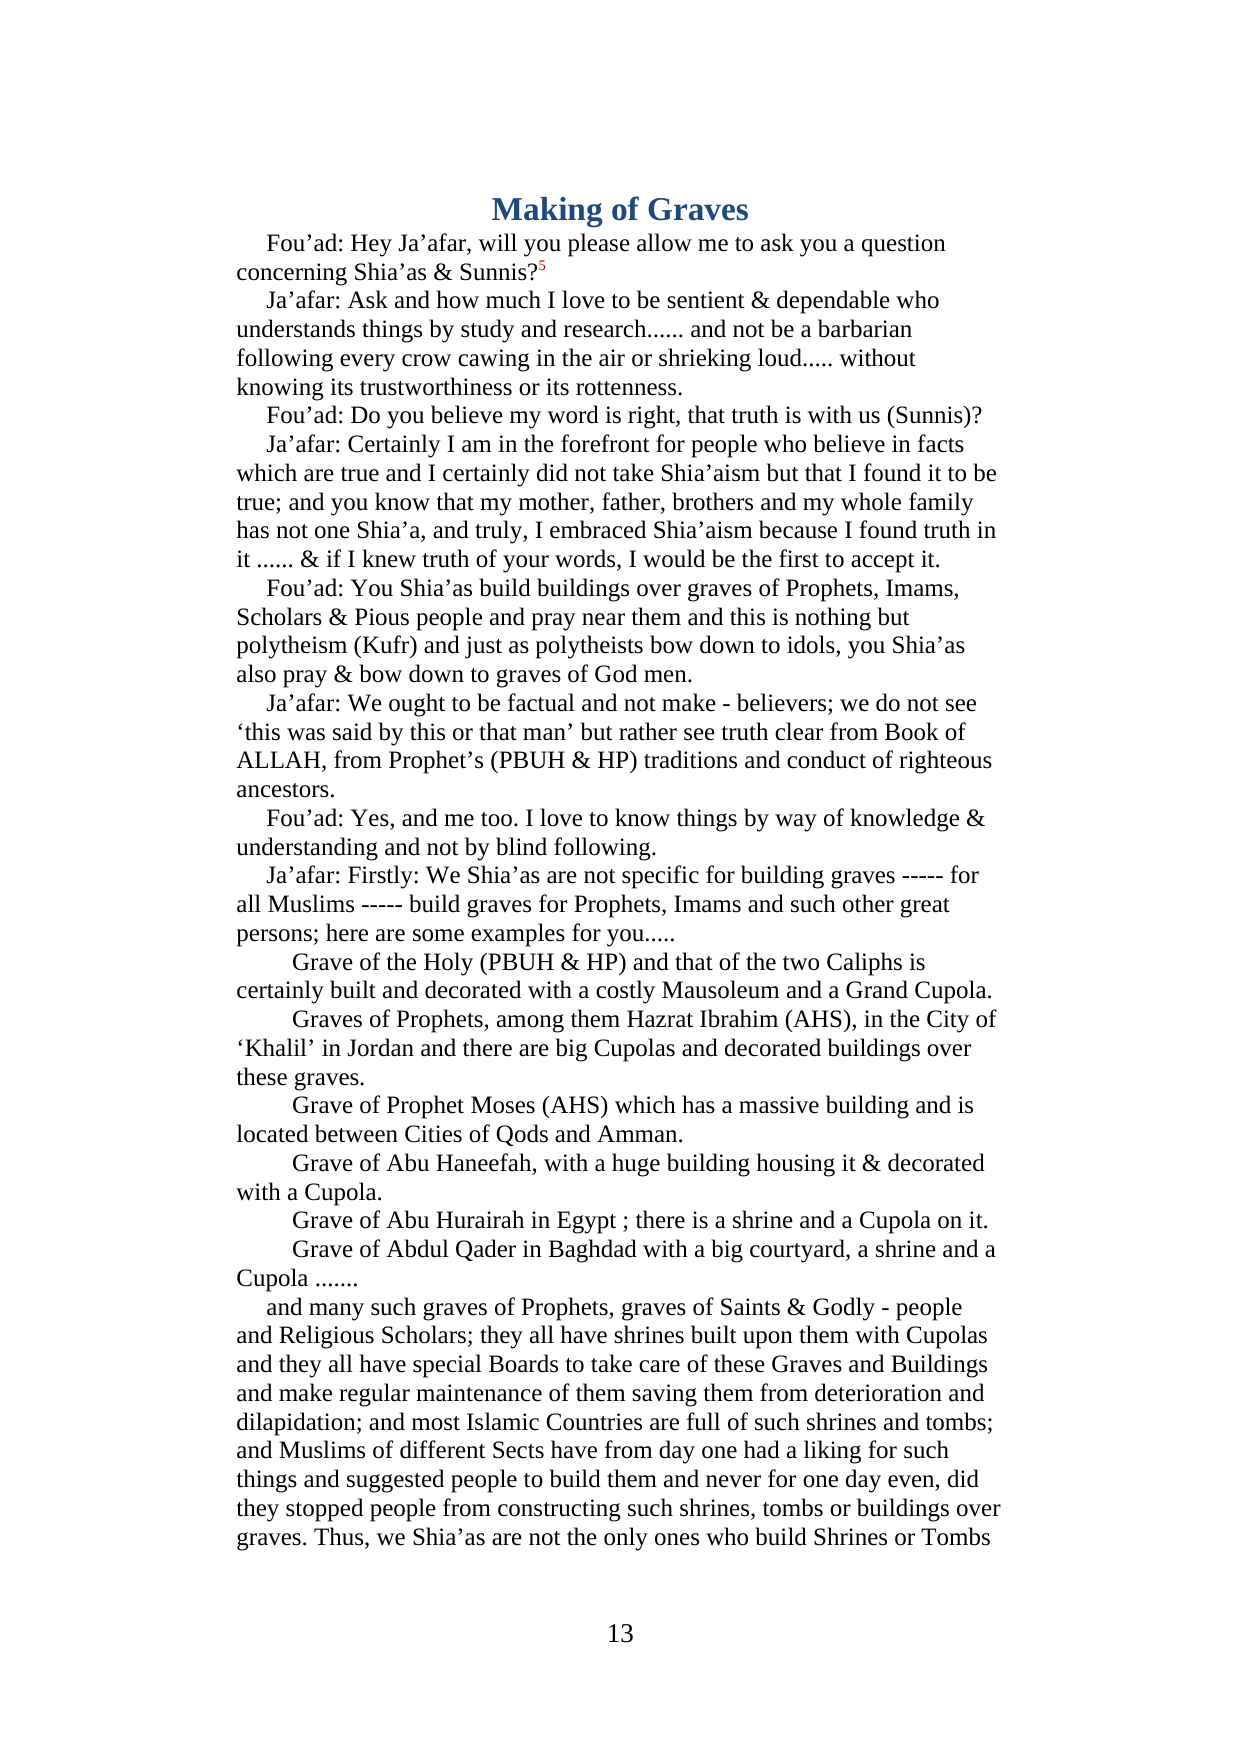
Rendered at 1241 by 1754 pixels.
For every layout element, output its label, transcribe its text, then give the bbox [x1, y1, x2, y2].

text  Grave of the Holy (PBUH & HP) and that of the two Caliphs is certainly built and decorated with a costly Mausoleum and a Grand Cupola. [236, 947, 1004, 1004]
text  Graves of Prophets, among them Hazrat Ibrahim (AHS), in the City of ‘Khalil’ in Jordan and there are big Cupolas and decorated buildings over these graves. [236, 1004, 1004, 1091]
text  Grave of Abu Haneefah, with a huge building housing it & decorated with a Cupola. [236, 1148, 1004, 1206]
text  Grave of Abdul Qader in Baghdad with a big courtyard, a shrine and a Cupola ....... [236, 1234, 1004, 1292]
text Ja’afar: Ask and how much I love to be sentient & dependable who understands things by study and research...... and not be a barbarian following every crow cawing in the air or shrieking loud..... without knowing its trustworthiness or its rottenness. [236, 286, 1004, 401]
subtitle Making of Graves [236, 190, 1004, 228]
text  Grave of Prophet Moses (AHS) which has a massive building and is located between Cities of Qods and Amman. [236, 1091, 1004, 1148]
text  Grave of Abu Hurairah in Egypt ; there is a shrine and a Cupola on it. [236, 1206, 1004, 1234]
text Ja’afar: Firstly: We Shia’as are not specific for building graves ----- for all Muslims ----- build graves for Prophets, Imams and such other great persons; here are some examples for you..... [236, 861, 1004, 947]
text Ja’afar: We ought to be factual and not make - believers; we do not see ‘this was said by this or that man’ but rather see truth clear from Book of ALLAH, from Prophet’s (PBUH & HP) traditions and conduct of righteous ancestors. [236, 688, 1004, 803]
text Fou’ad: You Shia’as build buildings over graves of Prophets, Imams, Scholars & Pious people and pray near them and this is nothing but polytheism (Kufr) and just as polytheists bow down to idols, you Shia’as also pray & bow down to graves of God men. [236, 573, 1004, 688]
text Ja’afar: Certainly I am in the forefront for people who believe in facts which are true and I certainly did not take Shia’aism but that I found it to be true; and you know that my mother, father, brothers and my whole family has not one Shia’a, and truly, I embraced Shia’aism because I found truth in it ...... & if I knew truth of your words, I would be the first to accept it. [236, 429, 1004, 573]
text Fou’ad: Do you believe my word is right, that truth is with us (Sunnis)? [236, 401, 1004, 429]
text Fou’ad: Hey Ja’afar, will you please allow me to ask you a question concerning Shia’as & Sunnis?5 [236, 228, 1004, 286]
text Fou’ad: Yes, and me too. I love to know things by way of knowledge & understanding and not by blind following. [236, 803, 1004, 861]
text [236, 1292, 1004, 1551]
